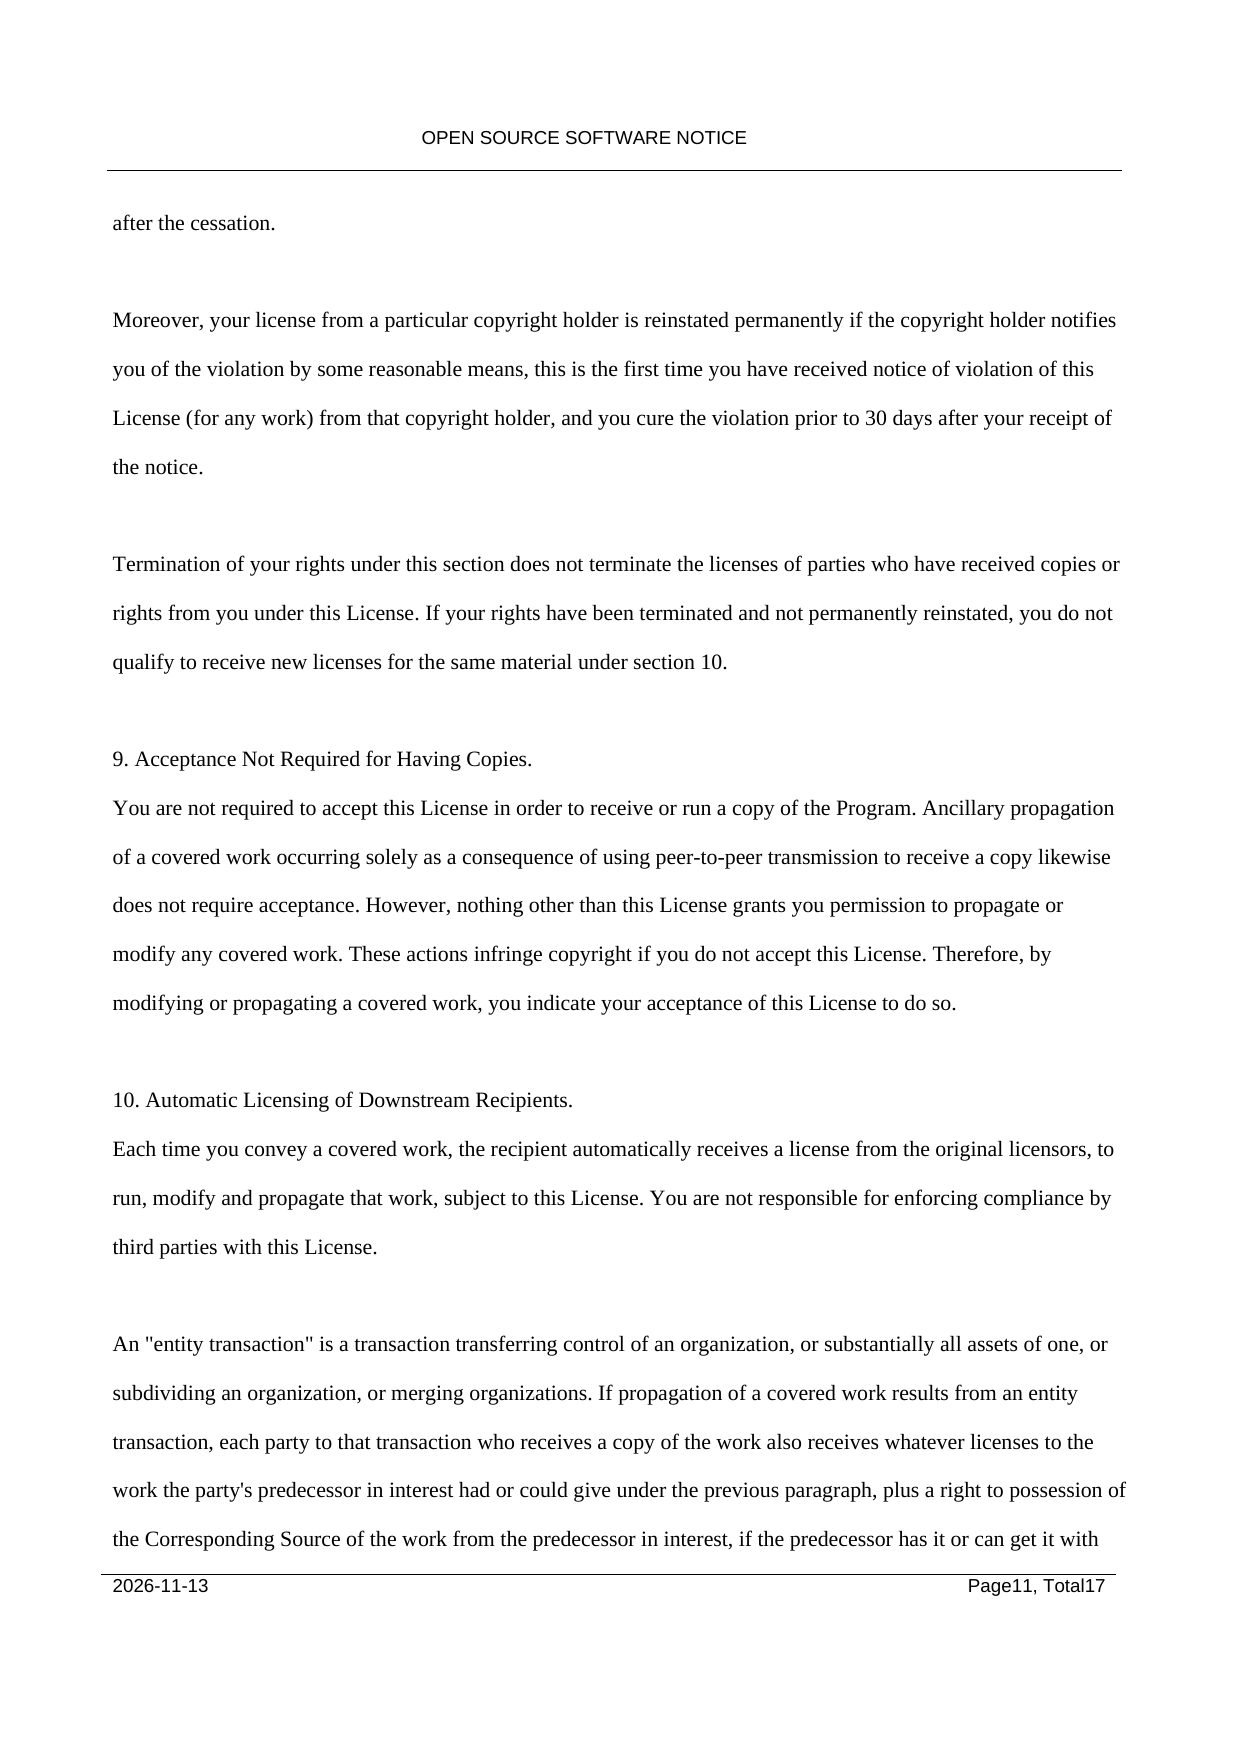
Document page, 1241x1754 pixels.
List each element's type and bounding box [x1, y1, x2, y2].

text [112, 206, 1128, 1555]
